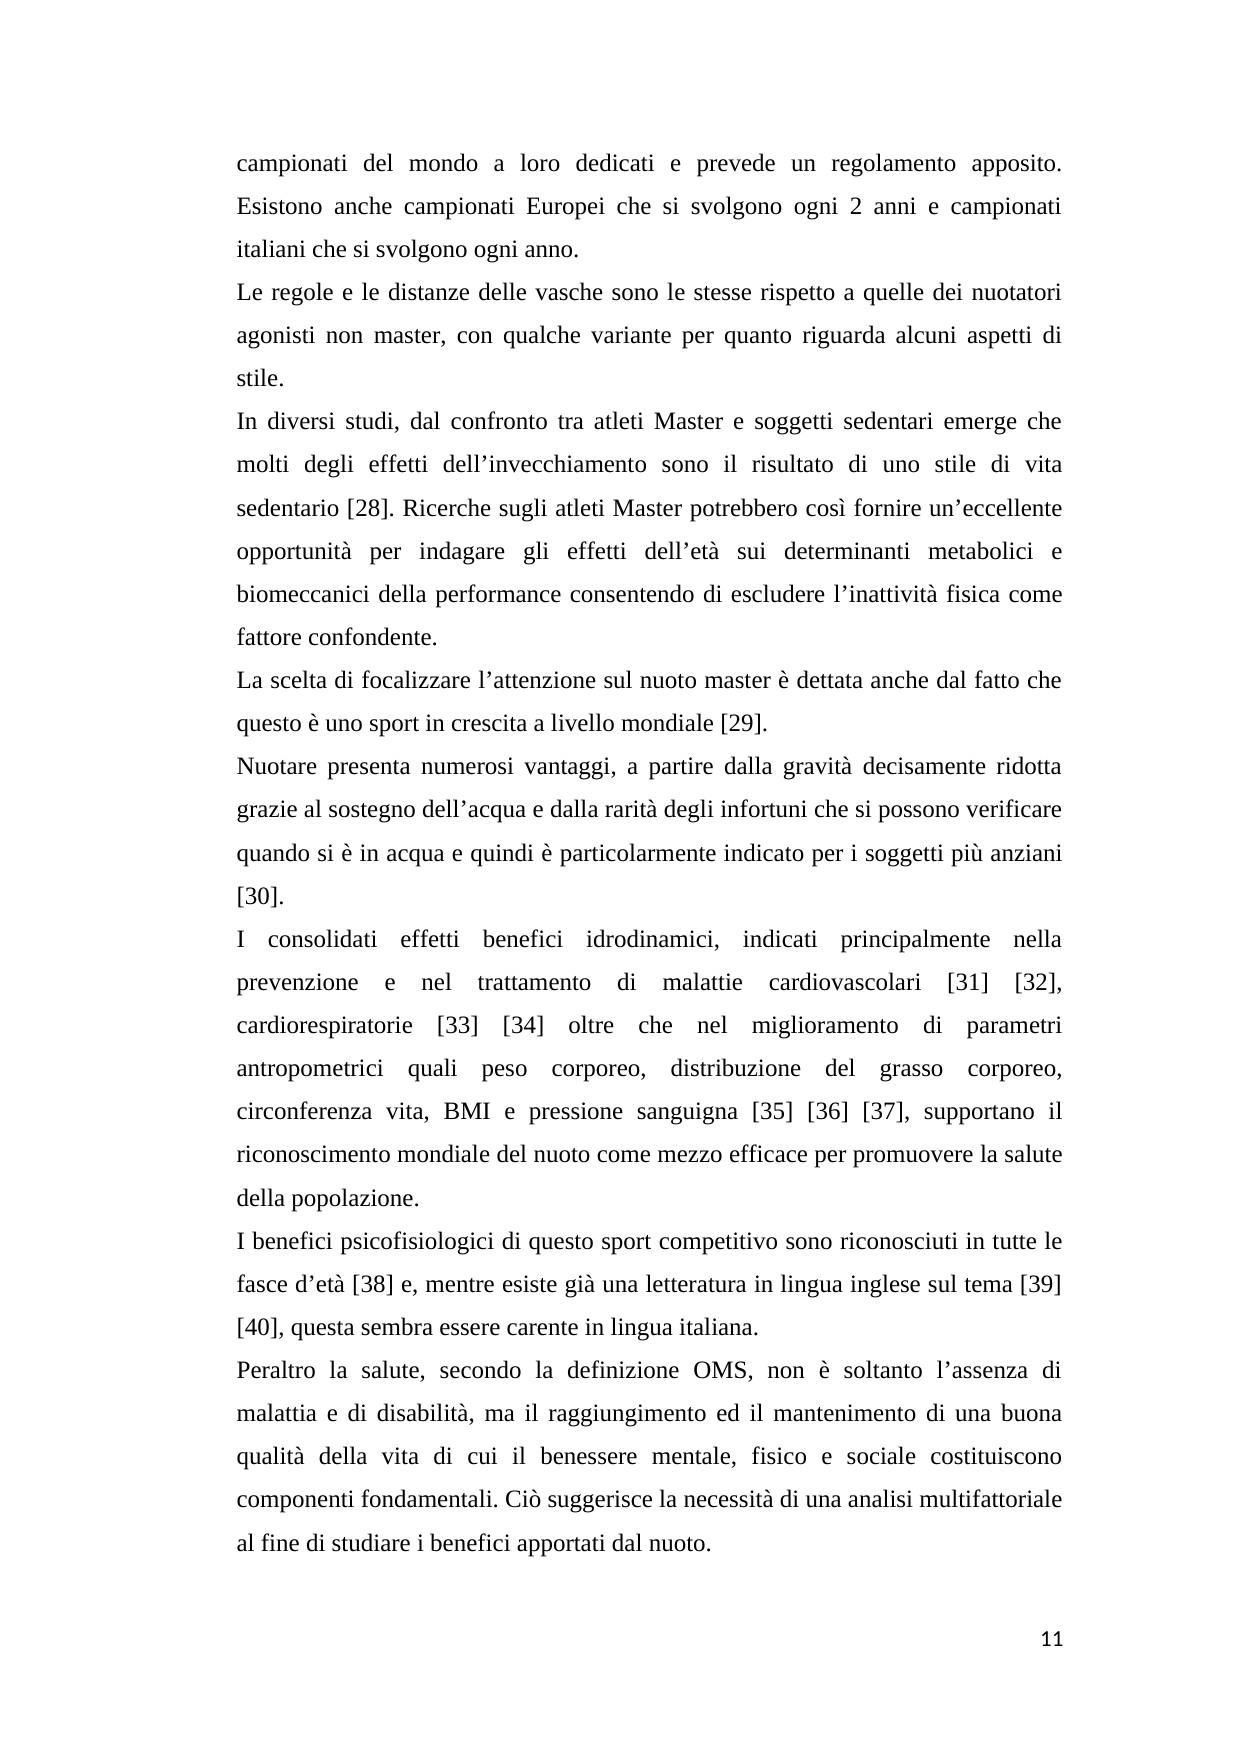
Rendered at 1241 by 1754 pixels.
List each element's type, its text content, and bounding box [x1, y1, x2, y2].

text I benefici psicofisiologici di questo sport competitivo sono riconosciuti in tutte le fasce d’età [38] e, mentre esiste già una letteratura in lingua inglese sul tema [39] [40], questa sembra essere carente in lingua italiana. [236, 1226, 1063, 1341]
text La scelta di focalizzare l’attenzione sul nuoto master è dettata anche dal fatto che questo è uno sport in crescita a livello mondiale [29]. [236, 665, 1063, 737]
text Nuotare presenta numerosi vantaggi, a partire dalla gravità decisamente ridotta grazie al sostegno dell’acqua e dalla rarità degli infortuni che si possono verificare quando si è in acqua e quindi è particolarmente indicato per i soggetti più anziani [30]. [236, 751, 1063, 909]
text Le regole e le distanze delle vasche sono le stesse rispetto a quelle dei nuotatori agonisti non master, con qualche variante per quanto riguarda alcuni aspetti di stile. [236, 277, 1063, 392]
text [236, 148, 1063, 263]
text Peraltro la salute, secondo la definizione OMS, non è soltanto l’assenza di malattia e di disabilità, ma il raggiungimento ed il mantenimento di una buona qualità della vita di cui il benessere mentale, fisico e sociale costituiscono componenti fondamentali. Ciò suggerisce la necessità di una analisi multifattoriale al fine di studiare i benefici apportati dal nuoto. [236, 1355, 1063, 1556]
text I consolidati effetti benefici idrodinamici, indicati principalmente nella prevenzione e nel trattamento di malattie cardiovascolari [31] [32], cardiorespiratorie [33] [34] oltre che nel miglioramento di parametri antropometrici quali peso corporeo, distribuzione del grasso corporeo, circonferenza vita, BMI e pressione sanguigna [35] [36] [37], supportano il riconoscimento mondiale del nuoto come mezzo efficace per promuovere la salute della popolazione. [236, 924, 1063, 1211]
text In diversi studi, dal confronto tra atleti Master e soggetti sedentari emerge che molti degli effetti dell’invecchiamento sono il risultato di uno stile di vita sedentario [28]. Ricerche sugli atleti Master potrebbero così fornire un’eccellente opportunità per indagare gli effetti dell’età sui determinanti metabolici e biomeccanici della performance consentendo di escludere l’inattività fisica come fattore confondente. [236, 406, 1063, 651]
